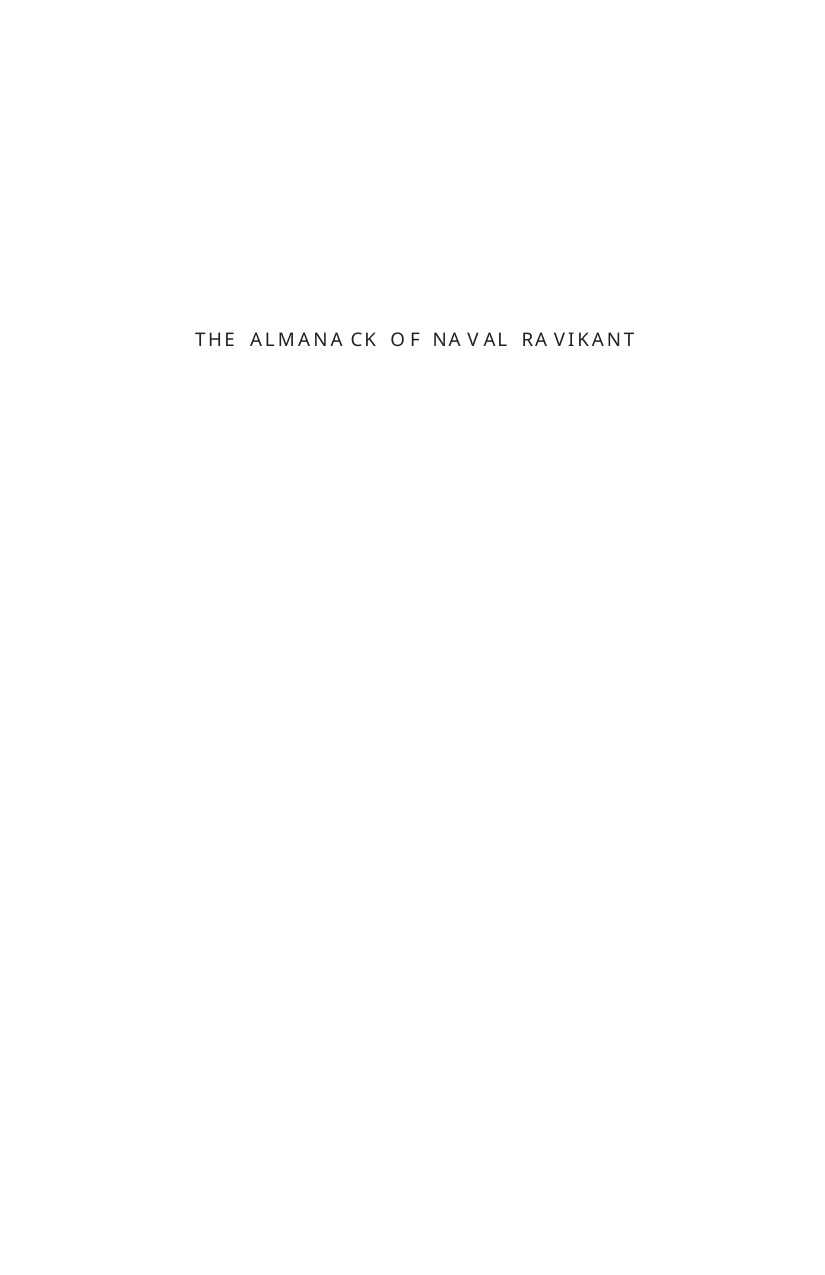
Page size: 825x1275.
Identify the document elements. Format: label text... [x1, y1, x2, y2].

text THE ALMANA CK O F NA V AL RA VIKANT [116, 326, 712, 352]
